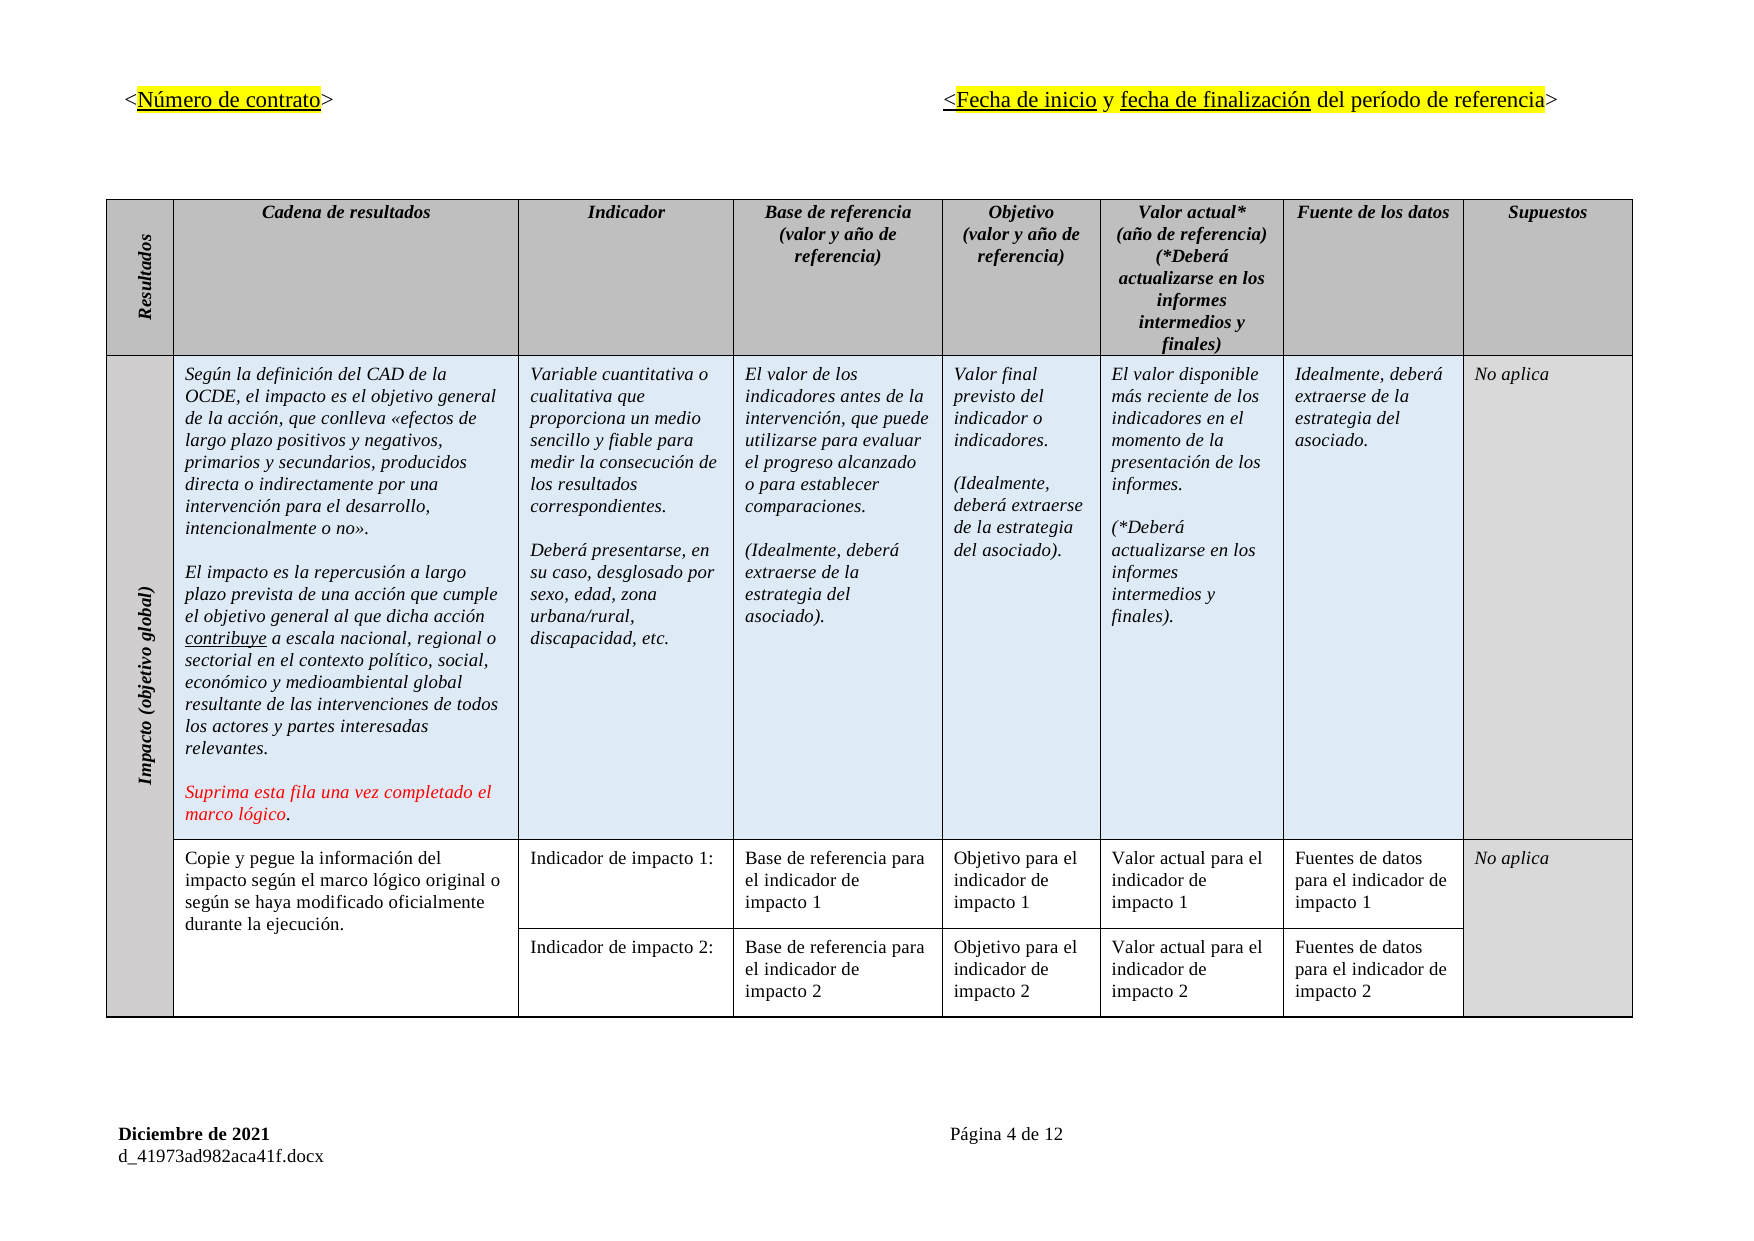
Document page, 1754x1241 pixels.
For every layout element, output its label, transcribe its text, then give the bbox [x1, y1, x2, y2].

table_header Supuestos [1464, 200, 1632, 355]
table_cell Variable cuantitativa o cualitativa que proporciona un medio sencillo y fiable para medir la consecución de los resultados correspondientes. Deberá presentarse, en su caso, desglosado por sexo, edad, zona urbana/rural, discapacidad, etc. [519, 356, 733, 839]
table_header Cadena de resultados [174, 200, 518, 355]
table_cell Base de referencia para el indicador de impacto 1 [734, 840, 942, 928]
table_cell Base de referencia para el indicador de impacto 2 [734, 929, 942, 1016]
table_cell No aplica [1464, 840, 1632, 1016]
table_header Objetivo (valor y año de referencia) [943, 200, 1100, 355]
table_cell Objetivo para el indicador de impacto 2 [943, 929, 1100, 1016]
table_cell Valor actual para el indicador de impacto 2 [1101, 929, 1283, 1016]
table_cell Fuentes de datos para el indicador de impacto 1 [1284, 840, 1463, 928]
table_header Valor actual* (año de referencia) (*Deberá actualizarse en los informes intermedios y finales) [1101, 200, 1283, 355]
table_cell No aplica [1464, 356, 1632, 839]
table_cell Objetivo para el indicador de impacto 1 [943, 840, 1100, 928]
table_cell Impacto (objetivo global) [107, 356, 173, 1016]
table_cell El valor disponible más reciente de los indicadores en el momento de la presentación de los informes. (*Deberá actualizarse en los informes intermedios y finales). [1101, 356, 1283, 839]
table_cell Indicador de impacto 1: [519, 840, 733, 928]
table_cell Valor actual para el indicador de impacto 1 [1101, 840, 1283, 928]
table_cell Indicador de impacto 2: [519, 929, 733, 1016]
table_header Resultados [107, 200, 173, 355]
table_header Indicador [519, 200, 733, 355]
table_cell Idealmente, deberá extraerse de la estrategia del asociado. [1284, 356, 1463, 839]
table_cell Valor final previsto del indicador o indicadores. (Idealmente, deberá extraerse de la estrategia del asociado). [943, 356, 1100, 839]
table_cell Copie y pegue la información del impacto según el marco lógico original o según se haya modificado oficialmente durante la ejecución. [174, 840, 518, 1016]
table_cell El valor de los indicadores antes de la intervención, que puede utilizarse para evaluar el progreso alcanzado o para establecer comparaciones. (Idealmente, deberá extraerse de la estrategia del asociado). [734, 356, 942, 839]
table_header Fuente de los datos [1284, 200, 1463, 355]
table_cell Según la definición del CAD de la OCDE, el impacto es el objetivo general de la acción, que conlleva «efectos de largo plazo positivos y negativos, primarios y secundarios, producidos directa o indirectamente por una intervención para el desarrollo, intencionalmente o no». El impacto es la repercusión a largo plazo prevista de una acción que cumple el objetivo general al que dicha acción contribuye a escala nacional, regional o sectorial en el contexto político, social, económico y medioambiental global resultante de las intervenciones de todos los actores y partes interesadas relevantes. Suprima esta fila una vez completado el marco lógico. [174, 356, 518, 839]
table_header Base de referencia (valor y año de referencia) [734, 200, 942, 355]
table_cell Fuentes de datos para el indicador de impacto 2 [1284, 929, 1463, 1016]
